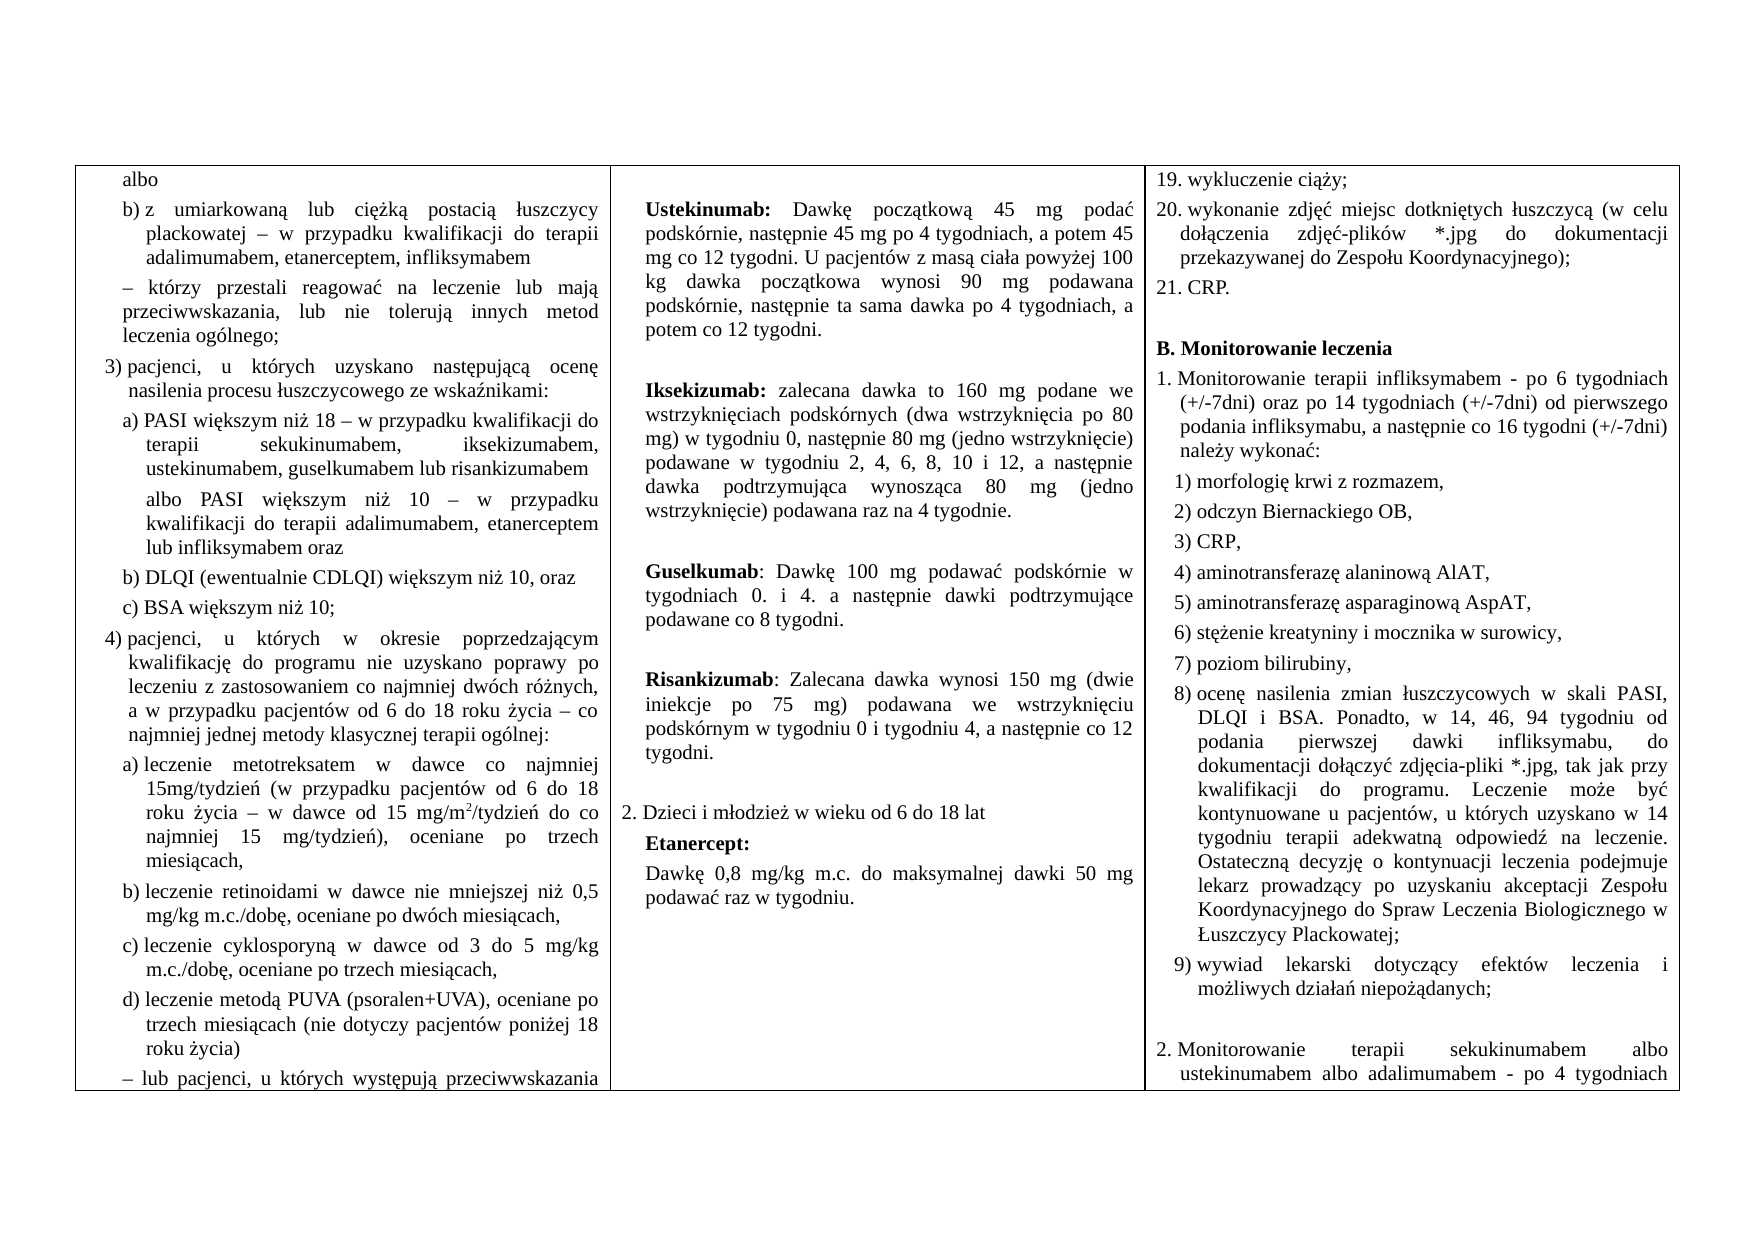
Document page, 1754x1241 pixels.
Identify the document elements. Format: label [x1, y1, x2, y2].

table_cell [76, 166, 610, 1090]
table_cell [1146, 166, 1679, 1090]
table_cell [611, 166, 1144, 1090]
